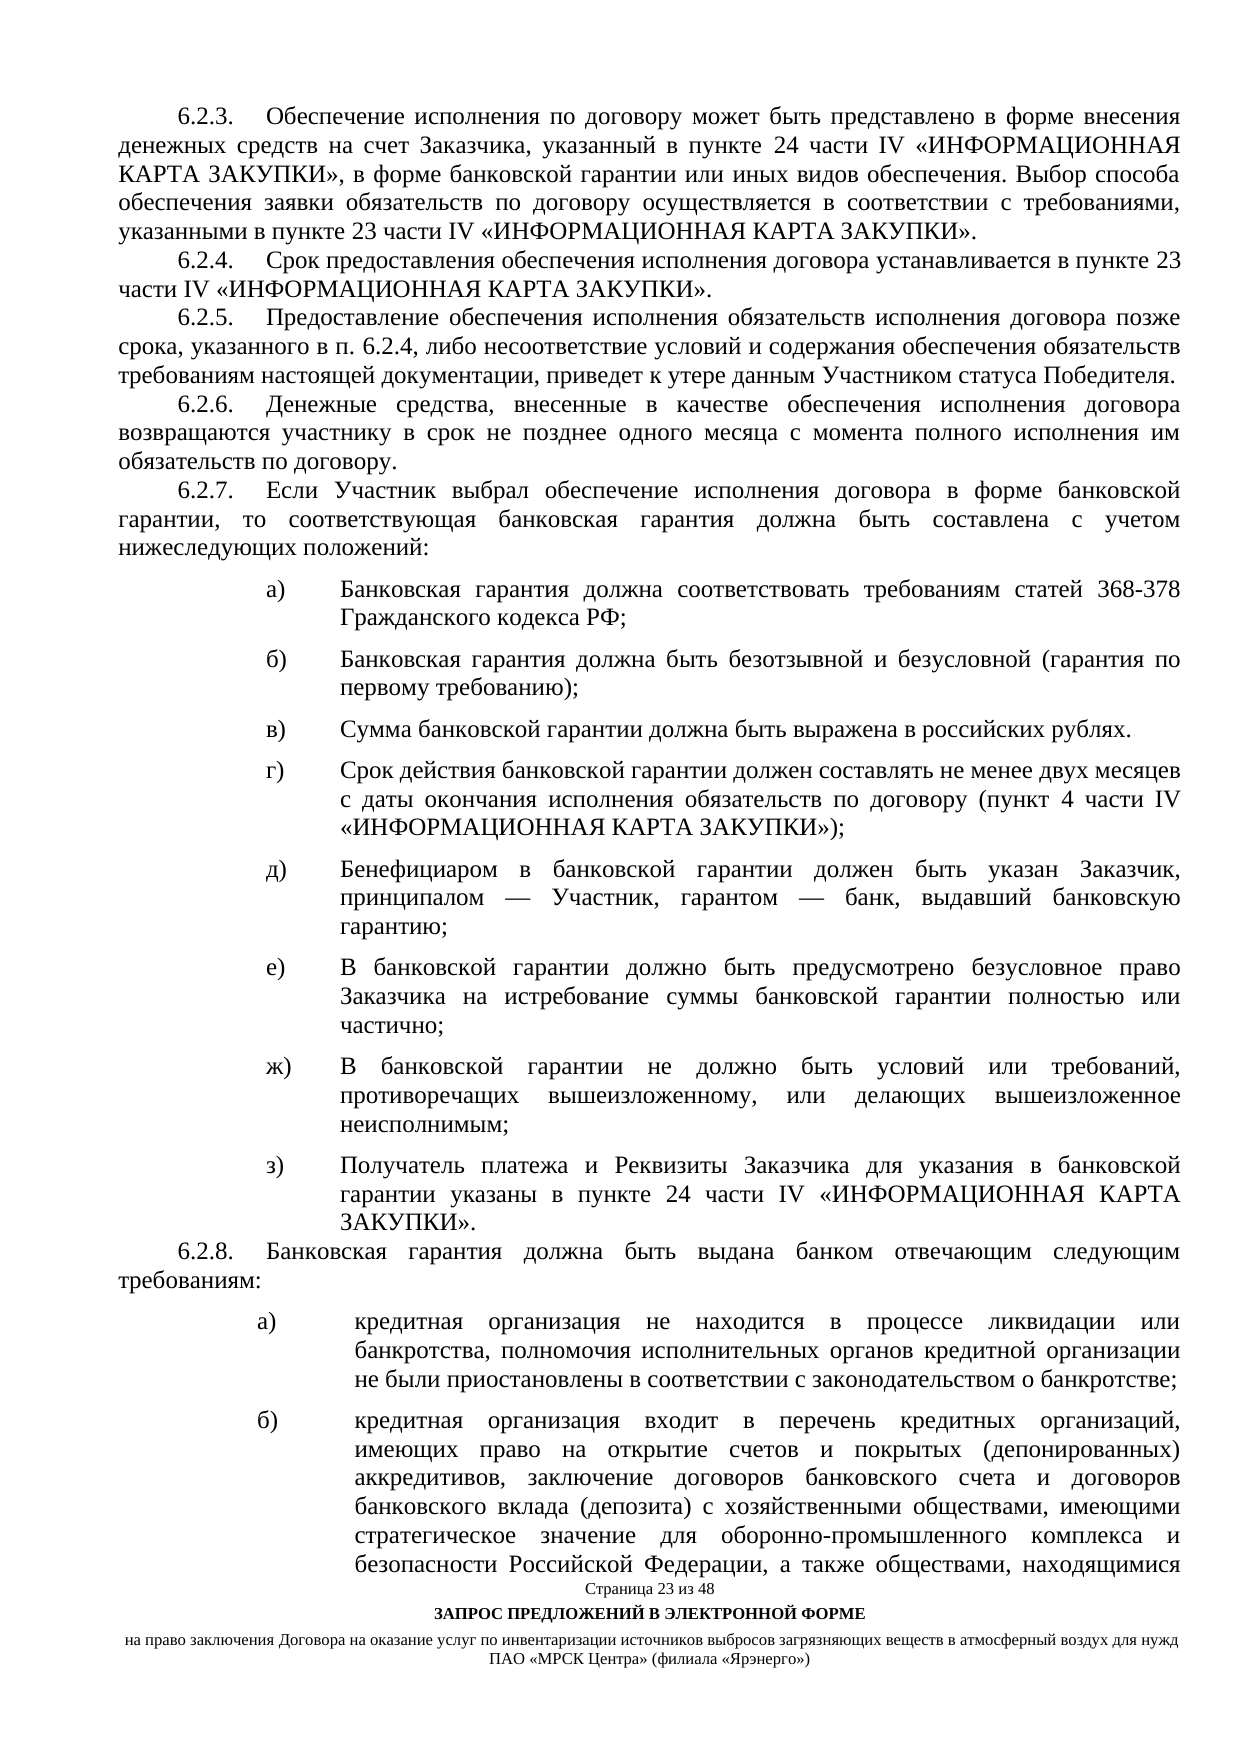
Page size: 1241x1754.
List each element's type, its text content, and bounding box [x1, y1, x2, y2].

list Банковская гарантия должна быть безотзывной и безусловной (гарантия по первому требованию); [266, 644, 1181, 701]
list Сумма банковской гарантии должна быть выражена в российских рублях. [266, 714, 1181, 742]
subtitle Банковская гарантия должна быть выдана банком отвечающим следующим требованиям: [118, 1236, 1181, 1294]
list кредитная организация не находится в процессе ликвидации или банкротства, полномочия исполнительных органов кредитной организации не были приостановлены в соответствии с законодательством о банкротстве; [257, 1306, 1181, 1392]
list Бенефициаром в банковской гарантии должен быть указан Заказчик, принципалом — Участник, гарантом — банк, выдавший банковскую гарантию; [266, 854, 1181, 940]
subtitle Если Участник выбрал обеспечение исполнения договора в форме банковской гарантии, то соответствующая банковская гарантия должна быть составлена с учетом нижеследующих положений: [118, 475, 1181, 561]
subtitle Денежные средства, внесенные в качестве обеспечения исполнения договора возвращаются участнику в срок не позднее одного месяца с момента полного исполнения им обязательств по договору. [118, 389, 1181, 475]
subtitle Срок предоставления обеспечения исполнения договора устанавливается в пункте 23 части IV «ИНФОРМАЦИОННАЯ КАРТА ЗАКУПКИ». [118, 245, 1181, 302]
subtitle Предоставление обеспечения исполнения обязательств исполнения договора позже срока, указанного в п. 6.2.4, либо несоответствие условий и содержания обеспечения обязательств требованиям настоящей документации, приведет к утере данным Участником статуса Победителя. [118, 302, 1181, 389]
list В банковской гарантии не должно быть условий или требований, противоречащих вышеизложенному, или делающих вышеизложенное неисполнимым; [266, 1051, 1181, 1137]
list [257, 1405, 1181, 1577]
list Получатель платежа и Реквизиты Заказчика для указания в банковской гарантии указаны в пункте 24 части IV «ИНФОРМАЦИОННАЯ КАРТА ЗАКУПКИ». [266, 1150, 1181, 1236]
list Банковская гарантия должна соответствовать требованиям статей 368-378 Гражданского кодекса РФ; [266, 574, 1181, 631]
list Срок действия банковской гарантии должен составлять не менее двух месяцев с даты окончания исполнения обязательств по договору (пункт 4 части IV «ИНФОРМАЦИОННАЯ КАРТА ЗАКУПКИ»); [266, 755, 1181, 841]
list В банковской гарантии должно быть предусмотрено безусловное право Заказчика на истребование суммы банковской гарантии полностью или частично; [266, 952, 1181, 1039]
subtitle Обеспечение исполнения по договору может быть представлено в форме внесения денежных средств на счет Заказчика, указанный в пункте 24 части IV «ИНФОРМАЦИОННАЯ КАРТА ЗАКУПКИ», в форме банковской гарантии или иных видов обеспечения. Выбор способа обеспечения заявки обязательств по договору осуществляется в соответствии с требованиями, указанными в пункте 23 части IV «ИНФОРМАЦИОННАЯ КАРТА ЗАКУПКИ». [118, 101, 1181, 245]
